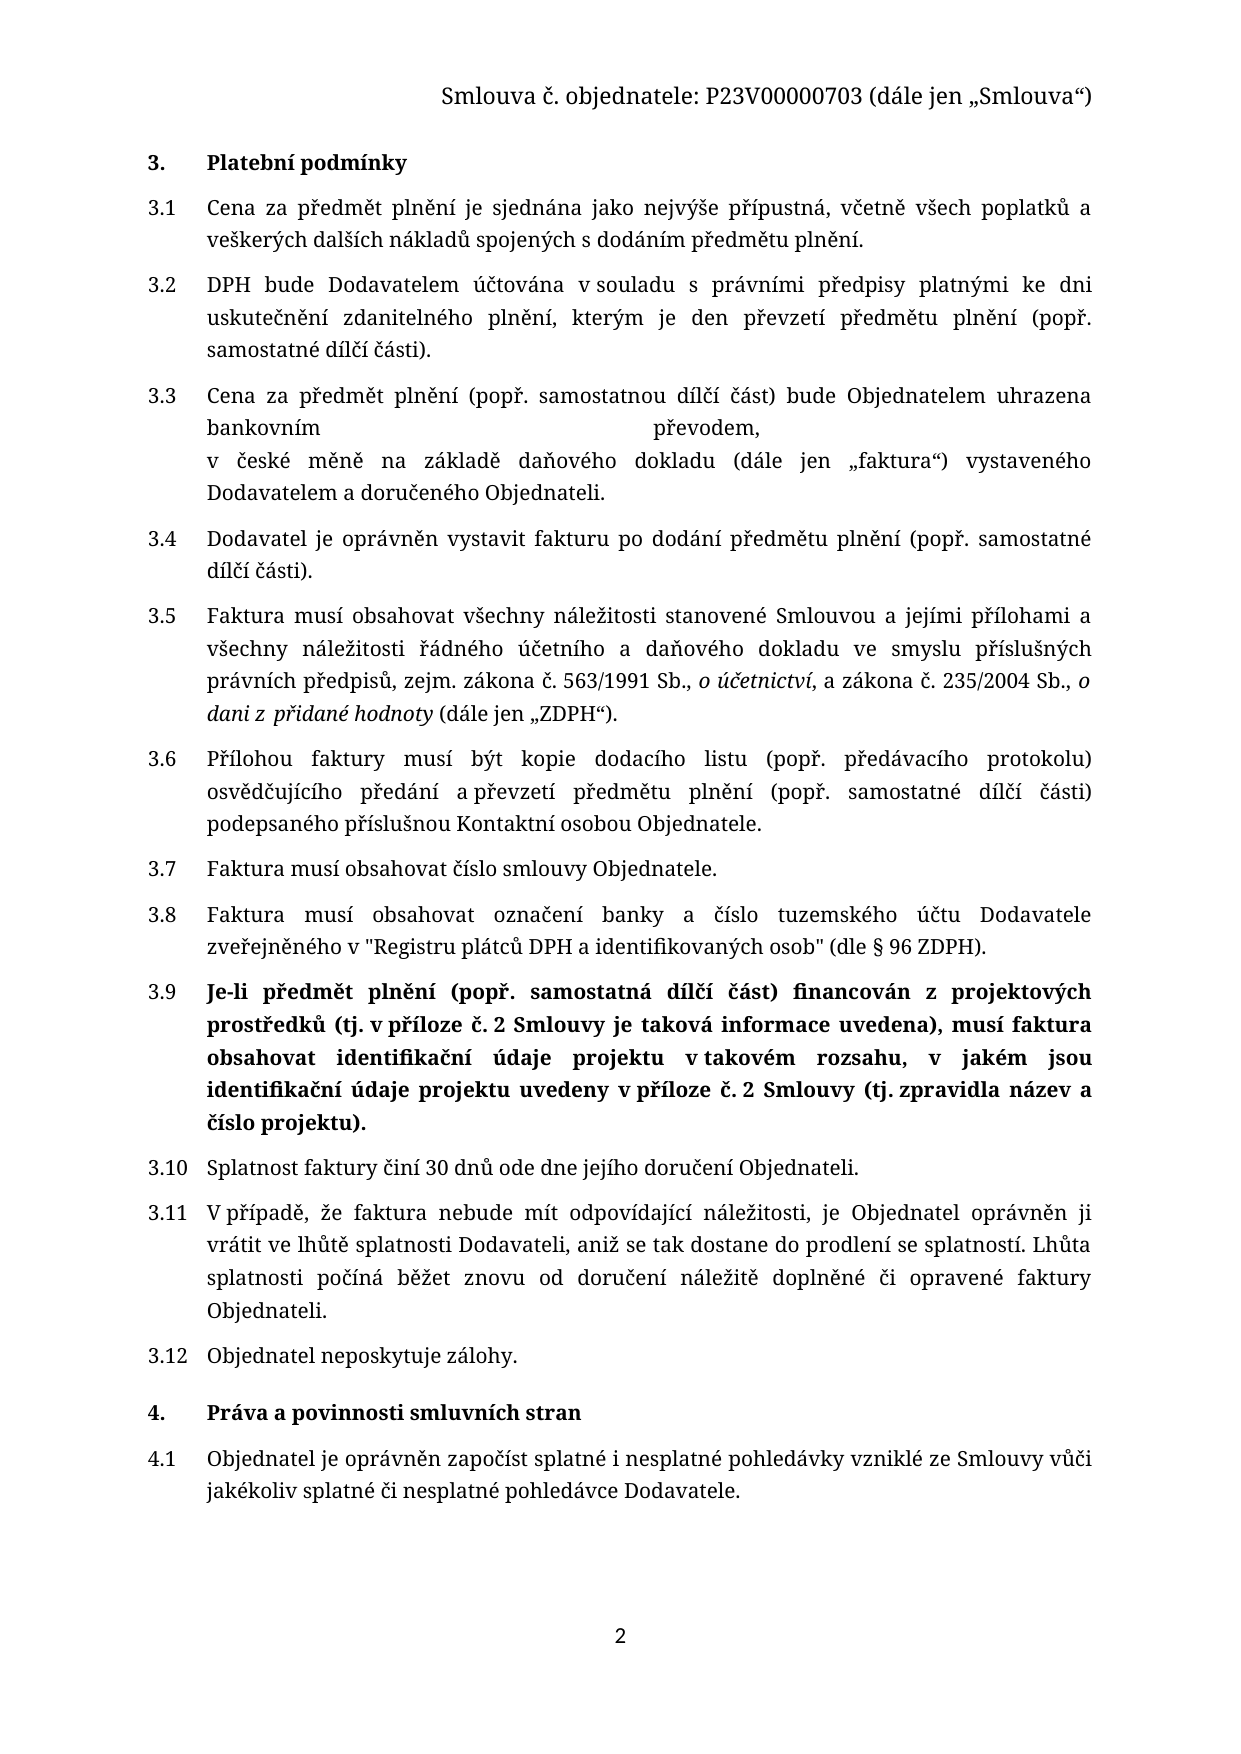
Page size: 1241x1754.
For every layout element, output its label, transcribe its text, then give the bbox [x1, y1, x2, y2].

list V případě, že faktura nebude mít odpovídající náležitosti, je Objednatel oprávněn ji vrátit ve lhůtě splatnosti Dodavateli, aniž se tak dostane do prodlení se splatností. Lhůta splatnosti počíná běžet znovu od doručení náležitě doplněné či opravené faktury Objednateli. [148, 1198, 1093, 1324]
list Faktura musí obsahovat číslo smlouvy Objednatele. [148, 854, 1093, 883]
list Je-li předmět plnění (popř. samostatná dílčí část) financován z projektových prostředků (tj. v příloze č. 2 Smlouvy je taková informace uvedena), musí faktura obsahovat identifikační údaje projektu v takovém rozsahu, v jakém jsou identifikační údaje projektu uvedeny v příloze č. 2 Smlouvy (tj. zpravidla název a číslo projektu). [148, 977, 1093, 1136]
list Objednatel neposkytuje zálohy. [148, 1341, 1093, 1369]
list Platební podmínky [148, 148, 1093, 176]
list Cena za předmět plnění je sjednána jako nejvýše přípustná, včetně všech poplatků a veškerých dalších nákladů spojených s dodáním předmětu plnění. [148, 193, 1093, 254]
list Faktura musí obsahovat označení banky a číslo tuzemského účtu Dodavatele zveřejněného v "Registru plátců DPH a identifikovaných osob" (dle § 96 ZDPH). [148, 900, 1093, 961]
list Dodavatel je oprávněn vystavit fakturu po dodání předmětu plnění (popř. samostatné dílčí části). [148, 524, 1093, 585]
list Práva a povinnosti smluvních stran [148, 1398, 1093, 1427]
list Faktura musí obsahovat všechny náležitosti stanovené Smlouvou a jejími přílohami a všechny náležitosti řádného účetního a daňového dokladu ve smyslu příslušných právních předpisů, zejm. zákona č. 563/1991 Sb., o účetnictví, a zákona č. 235/2004 Sb., o dani z přidané hodnoty (dále jen „ZDPH“). [148, 601, 1093, 728]
list Splatnost faktury činí 30 dnů ode dne jejího doručení Objednateli. [148, 1153, 1093, 1181]
list DPH bude Dodavatelem účtována v souladu s právními předpisy platnými ke dni uskutečnění zdanitelného plnění, kterým je den převzetí předmětu plnění (popř. samostatné dílčí části). [148, 270, 1093, 364]
list Cena za předmět plnění (popř. samostatnou dílčí část) bude Objednatelem uhrazena bankovním převodem, v české měně na základě daňového dokladu (dále jen „faktura“) vystaveného Dodavatelem a doručeného Objednateli. [148, 381, 1093, 507]
list Přílohou faktury musí být kopie dodacího listu (popř. předávacího protokolu) osvědčujícího předání a převzetí předmětu plnění (popř. samostatné dílčí části) podepsaného příslušnou Kontaktní osobou Objednatele. [148, 744, 1093, 838]
list Objednatel je oprávněn započíst splatné i nesplatné pohledávky vzniklé ze Smlouvy vůči jakékoliv splatné či nesplatné pohledávce Dodavatele. [148, 1444, 1093, 1505]
